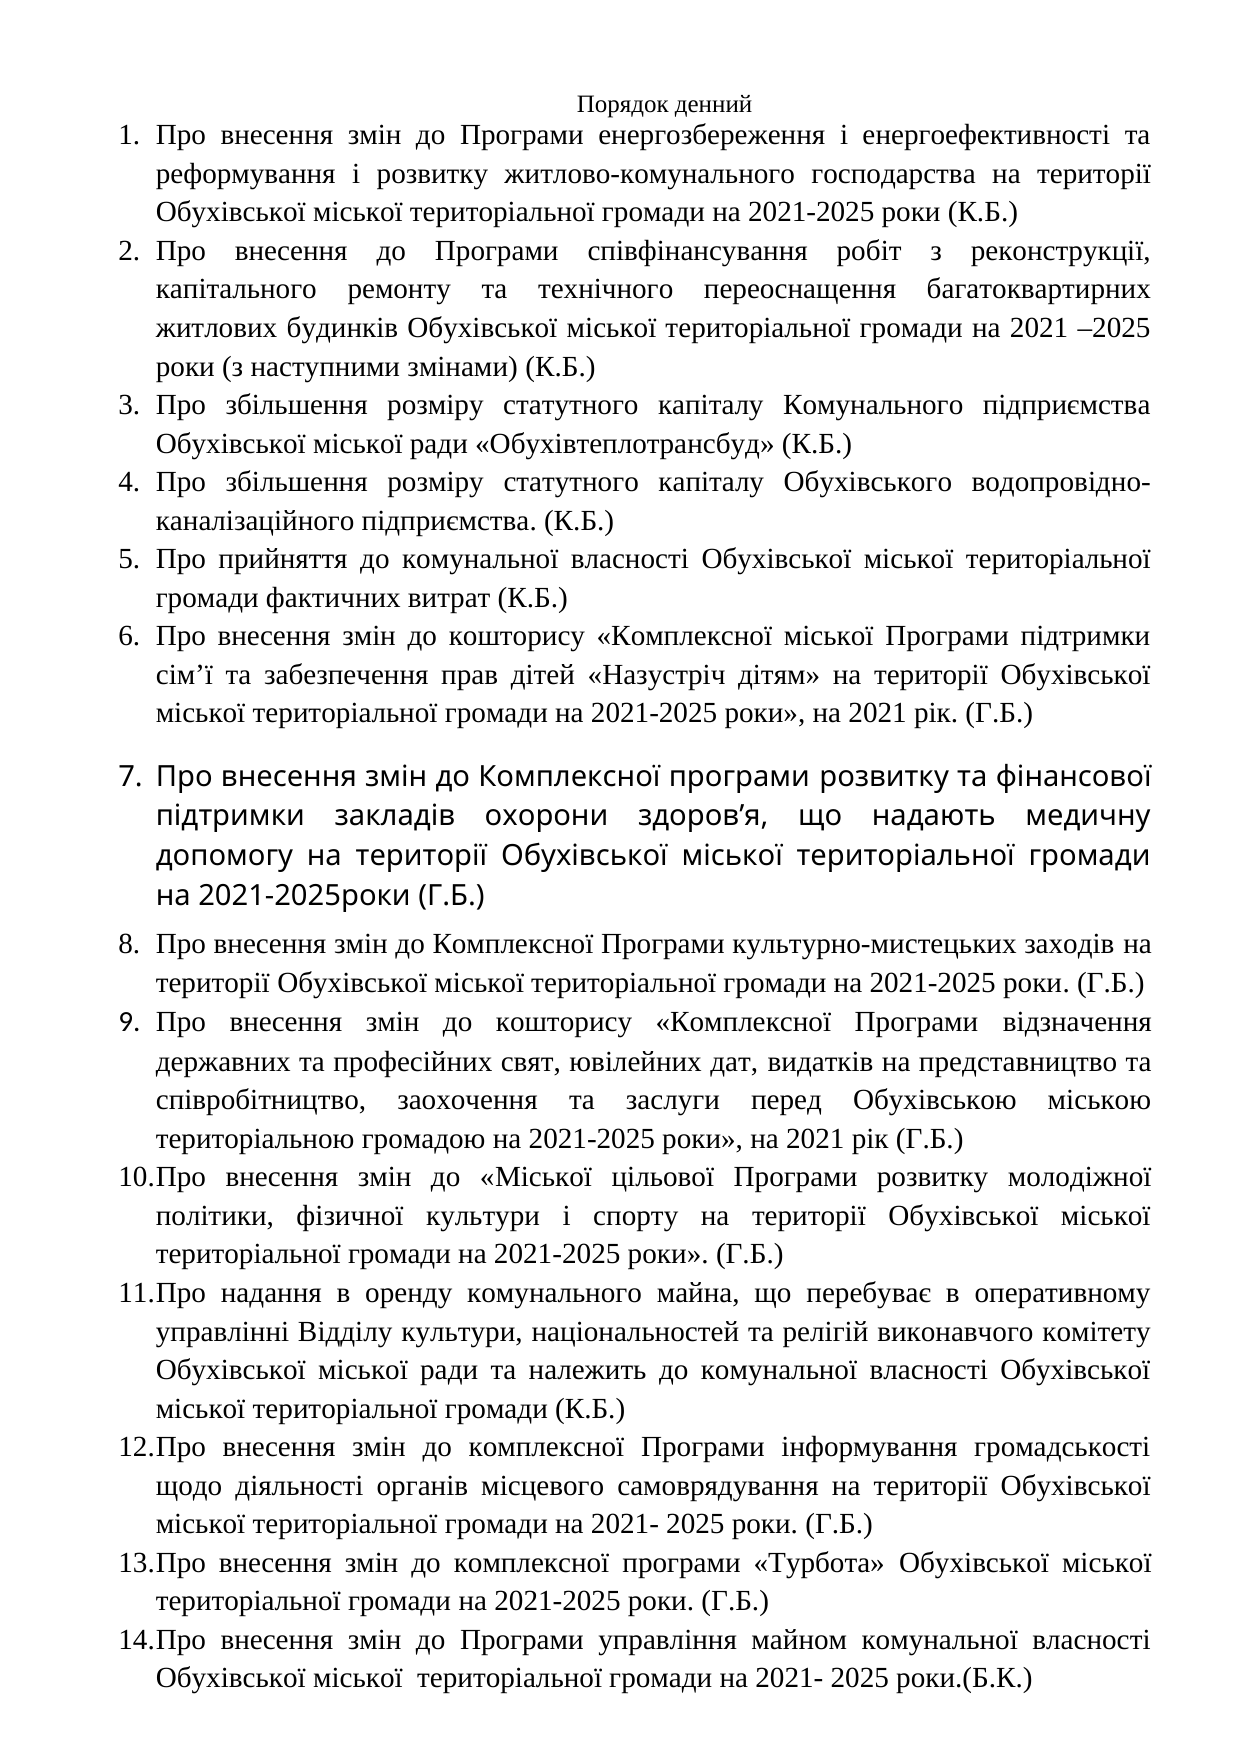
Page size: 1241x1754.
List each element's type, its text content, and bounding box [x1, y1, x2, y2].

list Про збільшення розміру статутного капіталу Обухівського водопровідно-каналізаційного підприємства. (К.Б.) [118, 464, 1152, 536]
list Про внесення змін до «Міської цільової Програми розвитку молодіжної політики, фізичної культури і спорту на території Обухівської міської територіальної громади на 2021-2025 роки». (Г.Б.) [118, 1159, 1152, 1270]
list Про внесення змін до Комплексної Програми культурно-мистецьких заходів на території Обухівської міської територіальної громади на 2021-2025 роки. (Г.Б.) [118, 926, 1152, 998]
list Про збільшення розміру статутного капіталу Комунального підприємства Обухівської міської ради «Обухівтеплотрансбуд» (К.Б.) [118, 387, 1152, 459]
list Про внесення змін до Комплексної програми розвитку та фінансової підтримки закладів охорони здоров’я, що надають медичну допомогу на території Обухівської міської територіальної громади на 2021-2025роки (Г.Б.) [118, 755, 1152, 914]
list Про надання в оренду комунального майна, що перебуває в оперативному управлінні Відділу культури, національностей та релігій виконавчого комітету Обухівської міської ради та належить до комунальної власності Обухівської міської територіальної громади (К.Б.) [118, 1275, 1152, 1424]
list Про внесення змін до Програми управління майном комунальної власності Обухівської міської територіальної громади на 2021- 2025 роки.(Б.К.) [118, 1622, 1152, 1694]
list Про внесення змін до Програми енергозбереження і енергоефективності та реформування і розвитку житлово-комунального господарства на території Обухівської міської територіальної громади на 2021-2025 роки (К.Б.) [118, 117, 1152, 228]
list Про внесення змін до комплексної програми «Турбота» Обухівської міської територіальної громади на 2021-2025 роки. (Г.Б.) [118, 1545, 1152, 1617]
list Про внесення змін до комплексної Програми інформування громадськості щодо діяльності органів місцевого самоврядування на території Обухівської міської територіальної громади на 2021- 2025 роки. (Г.Б.) [118, 1429, 1152, 1540]
list Про внесення до Програми співфінансування робіт з реконструкції, капітального ремонту та технічного переоснащення багатоквартирних житлових будинків Обухівської міської територіальної громади на 2021 –2025 роки (з наступними змінами) (К.Б.) [118, 233, 1152, 382]
text Порядок денний [177, 89, 1152, 117]
list Про прийняття до комунальної власності Обухівської міської територіальної громади фактичних витрат (К.Б.) [118, 541, 1152, 613]
list Про внесення змін до кошторису «Комплексної міської Програми підтримки сім’ї та забезпечення прав дітей «Назустріч дітям» на території Обухівської міської територіальної громади на 2021-2025 роки», на 2021 рік. (Г.Б.) [118, 618, 1152, 729]
list Про внесення змін до кошторису «Комплексної Програми відзначення державних та професійних свят, ювілейних дат, видатків на представництво та співробітництво, заохочення та заслуги перед Обухівською міською територіальною громадою на 2021-2025 роки», на 2021 рік (Г.Б.) [118, 1003, 1152, 1154]
